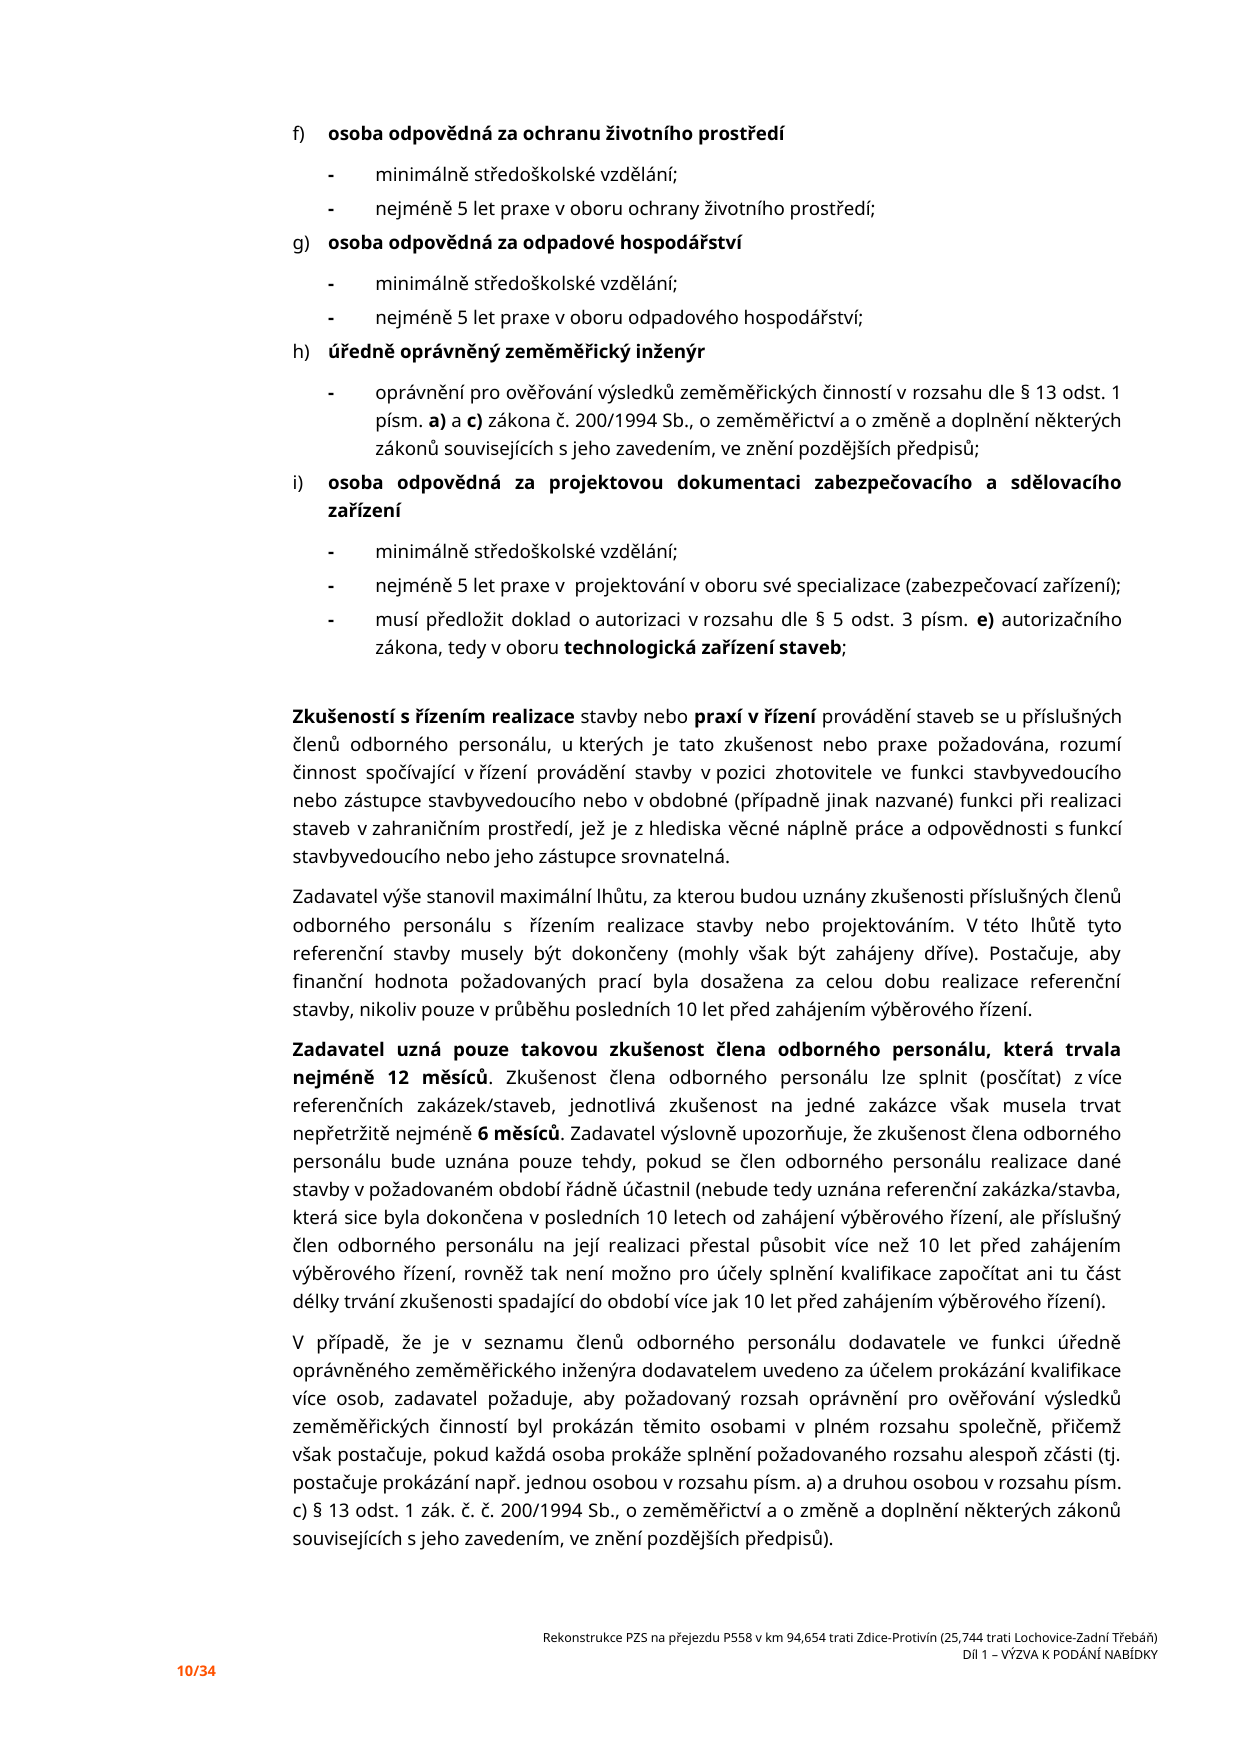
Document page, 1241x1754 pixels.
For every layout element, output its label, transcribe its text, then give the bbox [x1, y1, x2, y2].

text Zadavatel výše stanovil maximální lhůtu, za kterou budou uznány zkušenosti příslušných členů odborného personálu s řízením realizace stavby nebo projektováním. V této lhůtě tyto referenční stavby musely být dokončeny (mohly však být zahájeny dříve). Postačuje, aby finanční hodnota požadovaných prací byla dosažena za celou dobu realizace referenční stavby, nikoliv pouze v průběhu posledních 10 let před zahájením výběrového řízení. [292, 884, 1122, 1021]
text osoba odpovědná za projektovou dokumentaci zabezpečovacího a sdělovacího zařízení [292, 469, 1122, 523]
text Zadavatel uzná pouze takovou zkušenost člena odborného personálu, která trvala nejméně 12 měsíců. Zkušenost člena odborného personálu lze splnit (posčítat) z více referenčních zakázek/staveb, jednotlivá zkušenost na jedné zakázce však musela trvat nepřetržitě nejméně 6 měsíců. Zadavatel výslovně upozorňuje, že zkušenost člena odborného personálu bude uznána pouze tehdy, pokud se člen odborného personálu realizace dané stavby v požadovaném období řádně účastnil (nebude tedy uznána referenční zakázka/stavba, která sice byla dokončena v posledních 10 letech od zahájení výběrového řízení, ale příslušný člen odborného personálu na její realizaci přestal působit více než 10 let před zahájením výběrového řízení, rovněž tak není možno pro účely splnění kvalifikace započítat ani tu část délky trvání zkušenosti spadající do období více jak 10 let před zahájením výběrového řízení). [292, 1036, 1122, 1314]
text minimálně středoškolské vzdělání; [328, 270, 1122, 296]
text úředně oprávněný zeměměřický inženýr [292, 339, 1122, 364]
text osoba odpovědná za odpadové hospodářství [292, 230, 1122, 255]
text nejméně 5 let praxe v oboru odpadového hospodářství; [328, 304, 1122, 330]
text oprávnění pro ověřování výsledků zeměměřických činností v rozsahu dle § 13 odst. 1 písm. a) a c) zákona č. 200/1994 Sb., o zeměměřictví a o změně a doplnění některých zákonů souvisejících s jeho zavedením, ve znění pozdějších předpisů; [328, 379, 1122, 461]
text minimálně středoškolské vzdělání; [328, 161, 1122, 187]
text minimálně středoškolské vzdělání; [328, 538, 1122, 564]
text Zkušeností s řízením realizace stavby nebo praxí v řízení provádění staveb se u příslušných členů odborného personálu, u kterých je tato zkušenost nebo praxe požadována, rozumí činnost spočívající v řízení provádění stavby v pozici zhotovitele ve funkci stavbyvedoucího nebo zástupce stavbyvedoucího nebo v obdobné (případně jinak nazvané) funkci při realizaci staveb v zahraničním prostředí, jež je z hlediska věcné náplně práce a odpovědnosti s funkcí stavbyvedoucího nebo jeho zástupce srovnatelná. [292, 703, 1122, 869]
text nejméně 5 let praxe v projektování v oboru své specializace (zabezpečovací zařízení); [328, 572, 1122, 598]
text V případě, že je v seznamu členů odborného personálu dodavatele ve funkci úředně oprávněného zeměměřického inženýra dodavatelem uvedeno za účelem prokázání kvalifikace více osob, zadavatel požaduje, aby požadovaný rozsah oprávnění pro ověřování výsledků zeměměřických činností byl prokázán těmito osobami v plném rozsahu společně, přičemž však postačuje, pokud každá osoba prokáže splnění požadovaného rozsahu alespoň zčásti (tj. postačuje prokázání např. jednou osobou v rozsahu písm. a) a druhou osobou v rozsahu písm. c) § 13 odst. 1 zák. č. č. 200/1994 Sb., o zeměměřictví a o změně a doplnění některých zákonů souvisejících s jeho zavedením, ve znění pozdějších předpisů). [292, 1329, 1122, 1551]
text nejméně 5 let praxe v oboru ochrany životního prostředí; [328, 195, 1122, 221]
text osoba odpovědná za ochranu životního prostředí [292, 121, 1122, 146]
text musí předložit doklad o autorizaci v rozsahu dle § 5 odst. 3 písm. e) autorizačního zákona, tedy v oboru technologická zařízení staveb; [328, 607, 1122, 660]
